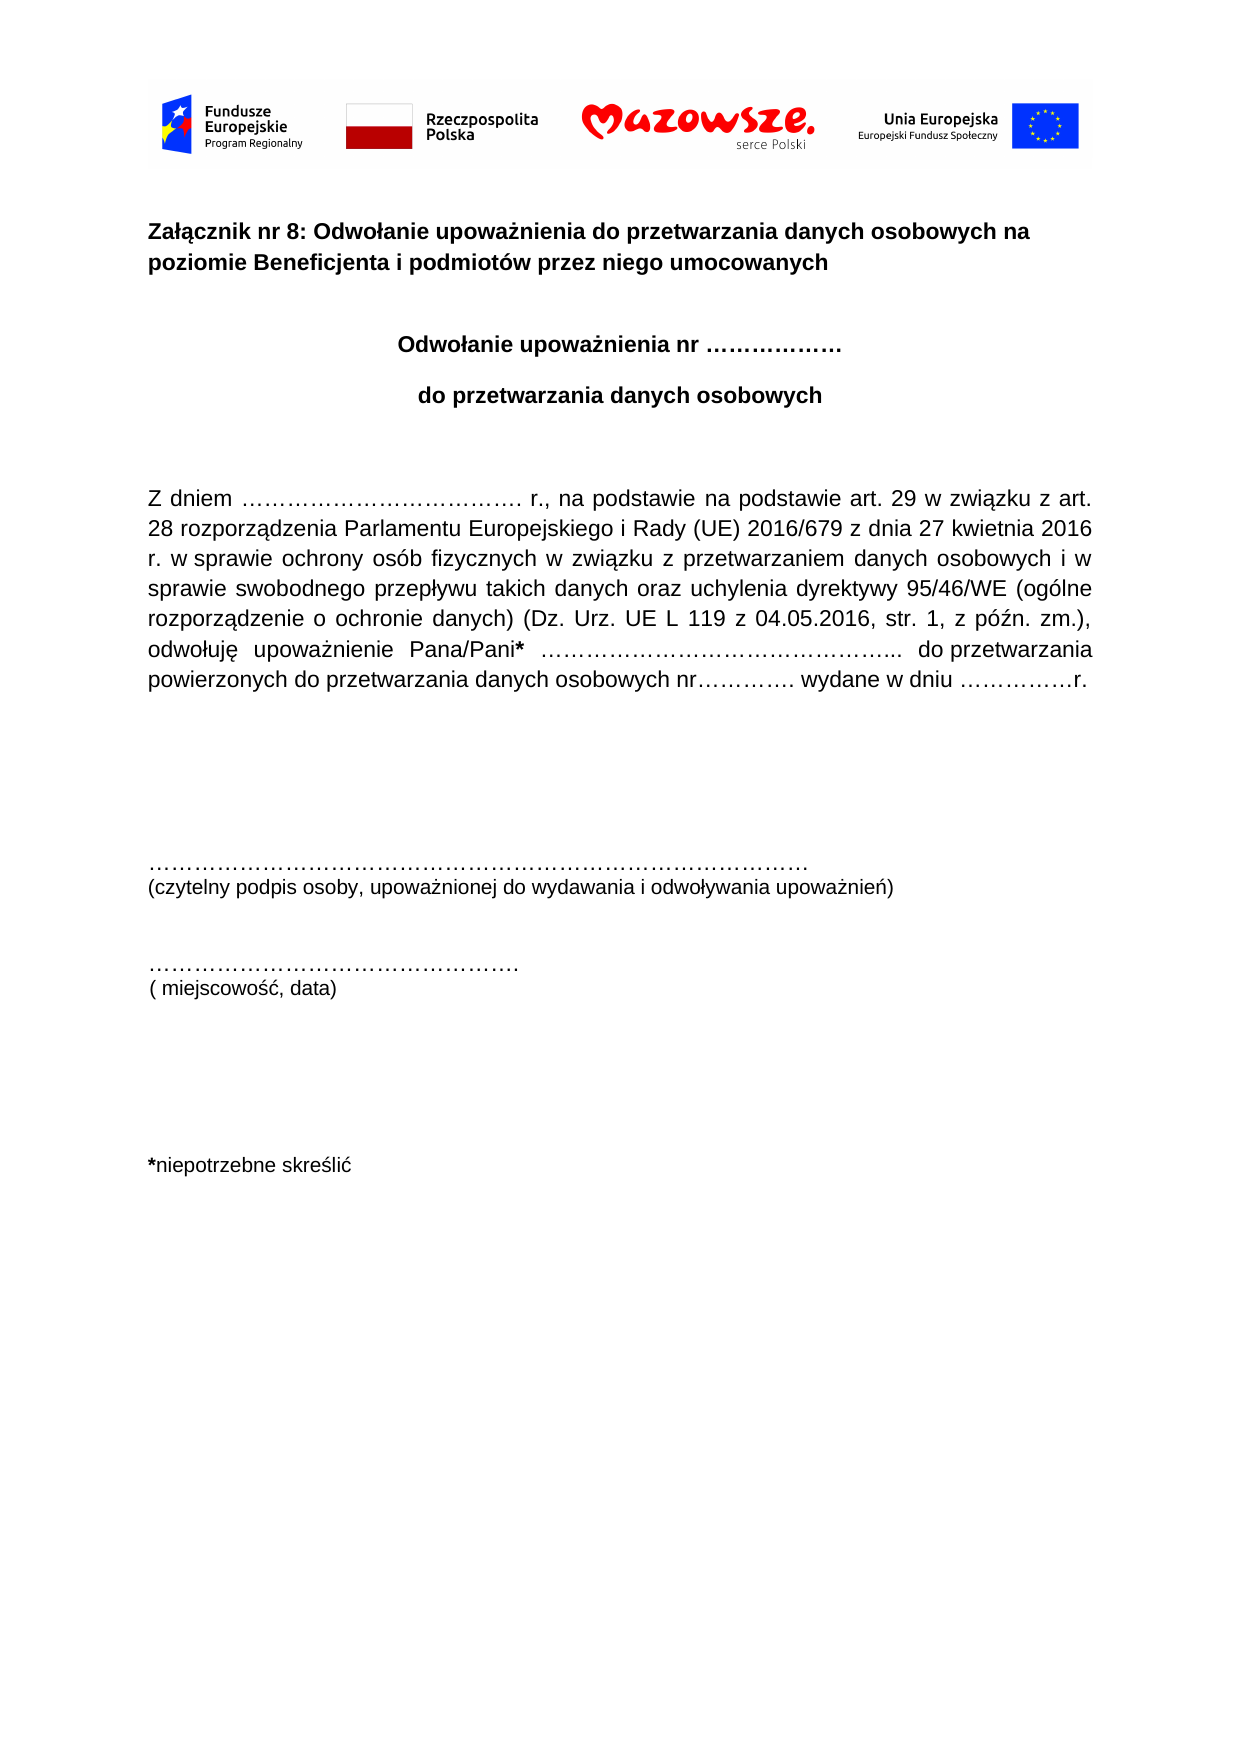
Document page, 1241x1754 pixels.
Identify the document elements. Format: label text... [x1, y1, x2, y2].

text Odwołanie upoważnienia nr ……………… [148, 331, 1093, 358]
text …………………………………………. [148, 949, 1093, 976]
text Z dniem ………………………………. r., na podstawie na podstawie art. 29 w związku z art. 28 rozporządzenia Parlamentu Europejskiego i Rady (UE) 2016/679 z dnia 27 kwietnia 2016 r. w sprawie ochrony osób fizycznych w związku z przetwarzaniem danych osobowych i w sprawie swobodnego przepływu takich danych oraz uchylenia dyrektywy 95/46/WE (ogólne rozporządzenie o ochronie danych) (Dz. Urz. UE L 119 z 04.05.2016, str. 1, z późn. zm.), odwołuję upoważnienie Pana/Pani* ………………………………………... do przetwarzania powierzonych do przetwarzania danych osobowych nr…………. wydane w dniu ……………r. [148, 484, 1093, 692]
text (czytelny podpis osoby, upoważnionej do wydawania i odwoływania upoważnień) [148, 875, 1093, 899]
text ( miejscowość, data) [149, 976, 1093, 1000]
text Załącznik nr 8: Odwołanie upoważnienia do przetwarzania danych osobowych na poziomie Beneficjenta i podmiotów przez niego umocowanych [148, 218, 1093, 275]
text *niepotrzebne skreślić [148, 1153, 1093, 1177]
text do przetwarzania danych osobowych [148, 382, 1093, 409]
text …………………………………………………………………………… [148, 848, 1093, 875]
picture [147, 79, 1093, 169]
